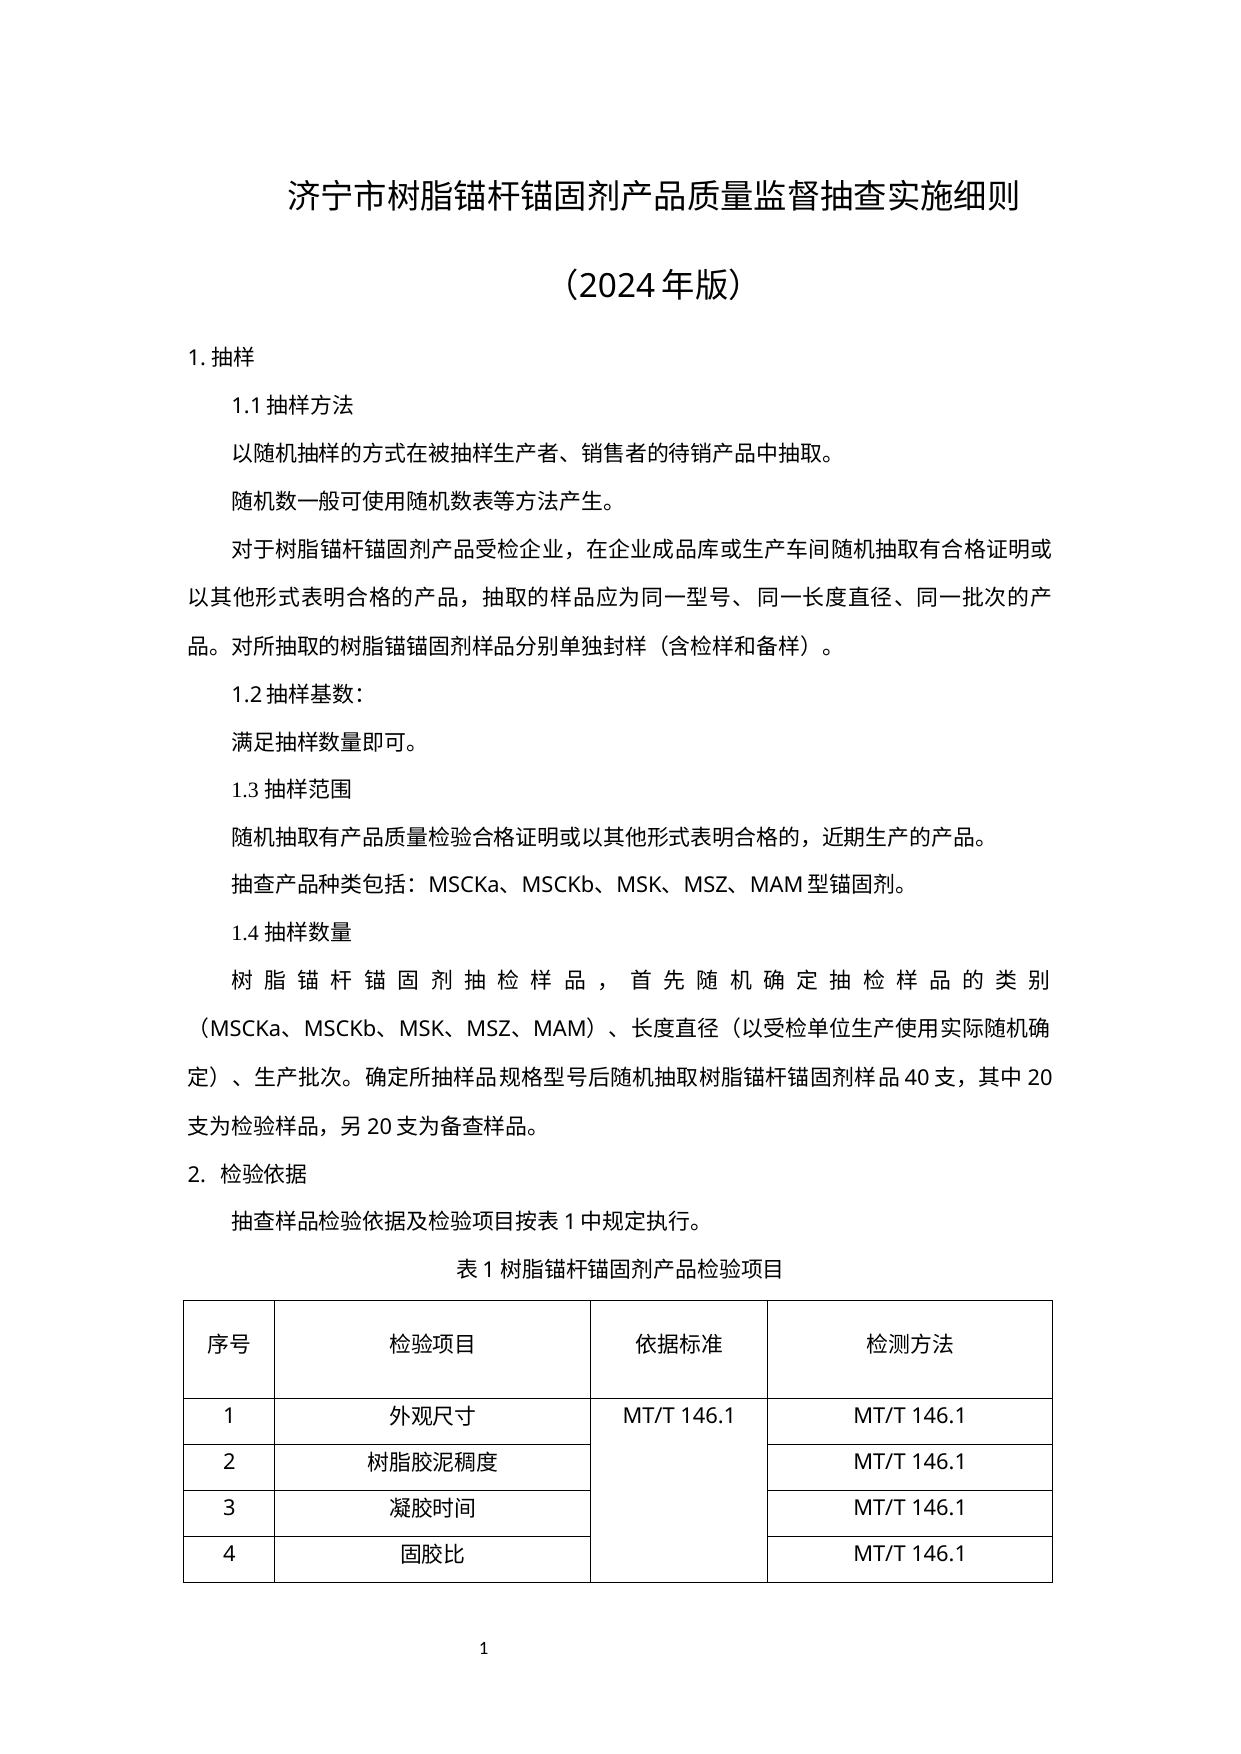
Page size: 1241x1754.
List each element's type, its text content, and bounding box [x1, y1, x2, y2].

text 济宁市树脂锚杆锚固剂产品质量监督抽查实施细则 [187, 162, 1053, 227]
table_header 检测方法 [768, 1301, 1052, 1398]
text 满足抽样数量即可。 [187, 724, 1053, 756]
text 1.4 抽样数量 [187, 915, 1053, 946]
table_header 检验项目 [275, 1301, 590, 1398]
table_cell MT/T 146.1 [591, 1399, 767, 1582]
text 表1 树脂锚杆锚固剂产品检验项目 [187, 1252, 1053, 1284]
text 随机抽取有产品质量检验合格证明或以其他形式表明合格的，近期生产的产品。 [187, 819, 1053, 851]
table_cell 4 [184, 1537, 274, 1582]
table_cell 外观尺寸 [275, 1399, 590, 1444]
table_cell 凝胶时间 [275, 1491, 590, 1536]
table_cell MT/T 146.1 [768, 1537, 1052, 1582]
list 抽样 [187, 340, 1053, 372]
list 抽查样品检验依据及检验项目按表1中规定执行。 [187, 1204, 1053, 1236]
table_cell 3 [184, 1491, 274, 1536]
text 1.2抽样基数： [187, 677, 1053, 709]
table_cell MT/T 146.1 [768, 1445, 1052, 1490]
list 检验依据 [187, 1157, 1053, 1188]
table_header 依据标准 [591, 1301, 767, 1398]
text 1.1抽样方法 [187, 388, 1053, 420]
text （2024年版） [187, 251, 1053, 316]
text 随机数一般可使用随机数表等方法产生。 [187, 484, 1053, 515]
table_cell 1 [184, 1399, 274, 1444]
table_cell 树脂胶泥稠度 [275, 1445, 590, 1490]
table_cell 固胶比 [275, 1537, 590, 1582]
text 对于树脂锚杆锚固剂产品受检企业，在企业成品库或生产车间随机抽取有合格证明或以其他形式表明合格的产品，抽取的样品应为同一型号、同一长度直径、同一批次的产品。对所抽取的树脂锚锚固剂样品分别单独封样（含检样和备样）。 [187, 531, 1053, 661]
text 抽查产品种类包括：MSCKa、MSCKb、MSK、MSZ、MAM型锚固剂。 [187, 867, 1053, 899]
text 树脂锚杆锚固剂抽检样品，首先随机确定抽检样品的类别（MSCKa、MSCKb、MSK、MSZ、MAM）、长度直径（以受检单位生产使用实际随机确定）、生产批次。确定所抽样品规格型号后随机抽取树脂锚杆锚固剂样品40支，其中20支为检验样品，另20支为备查样品。 [187, 962, 1053, 1141]
table_header 序号 [184, 1301, 274, 1398]
table_cell MT/T 146.1 [768, 1491, 1052, 1536]
table_cell 2 [184, 1445, 274, 1490]
table_cell MT/T 146.1 [768, 1399, 1052, 1444]
text 以随机抽样的方式在被抽样生产者、销售者的待销产品中抽取。 [187, 436, 1053, 468]
text 1.3 抽样范围 [187, 772, 1053, 804]
